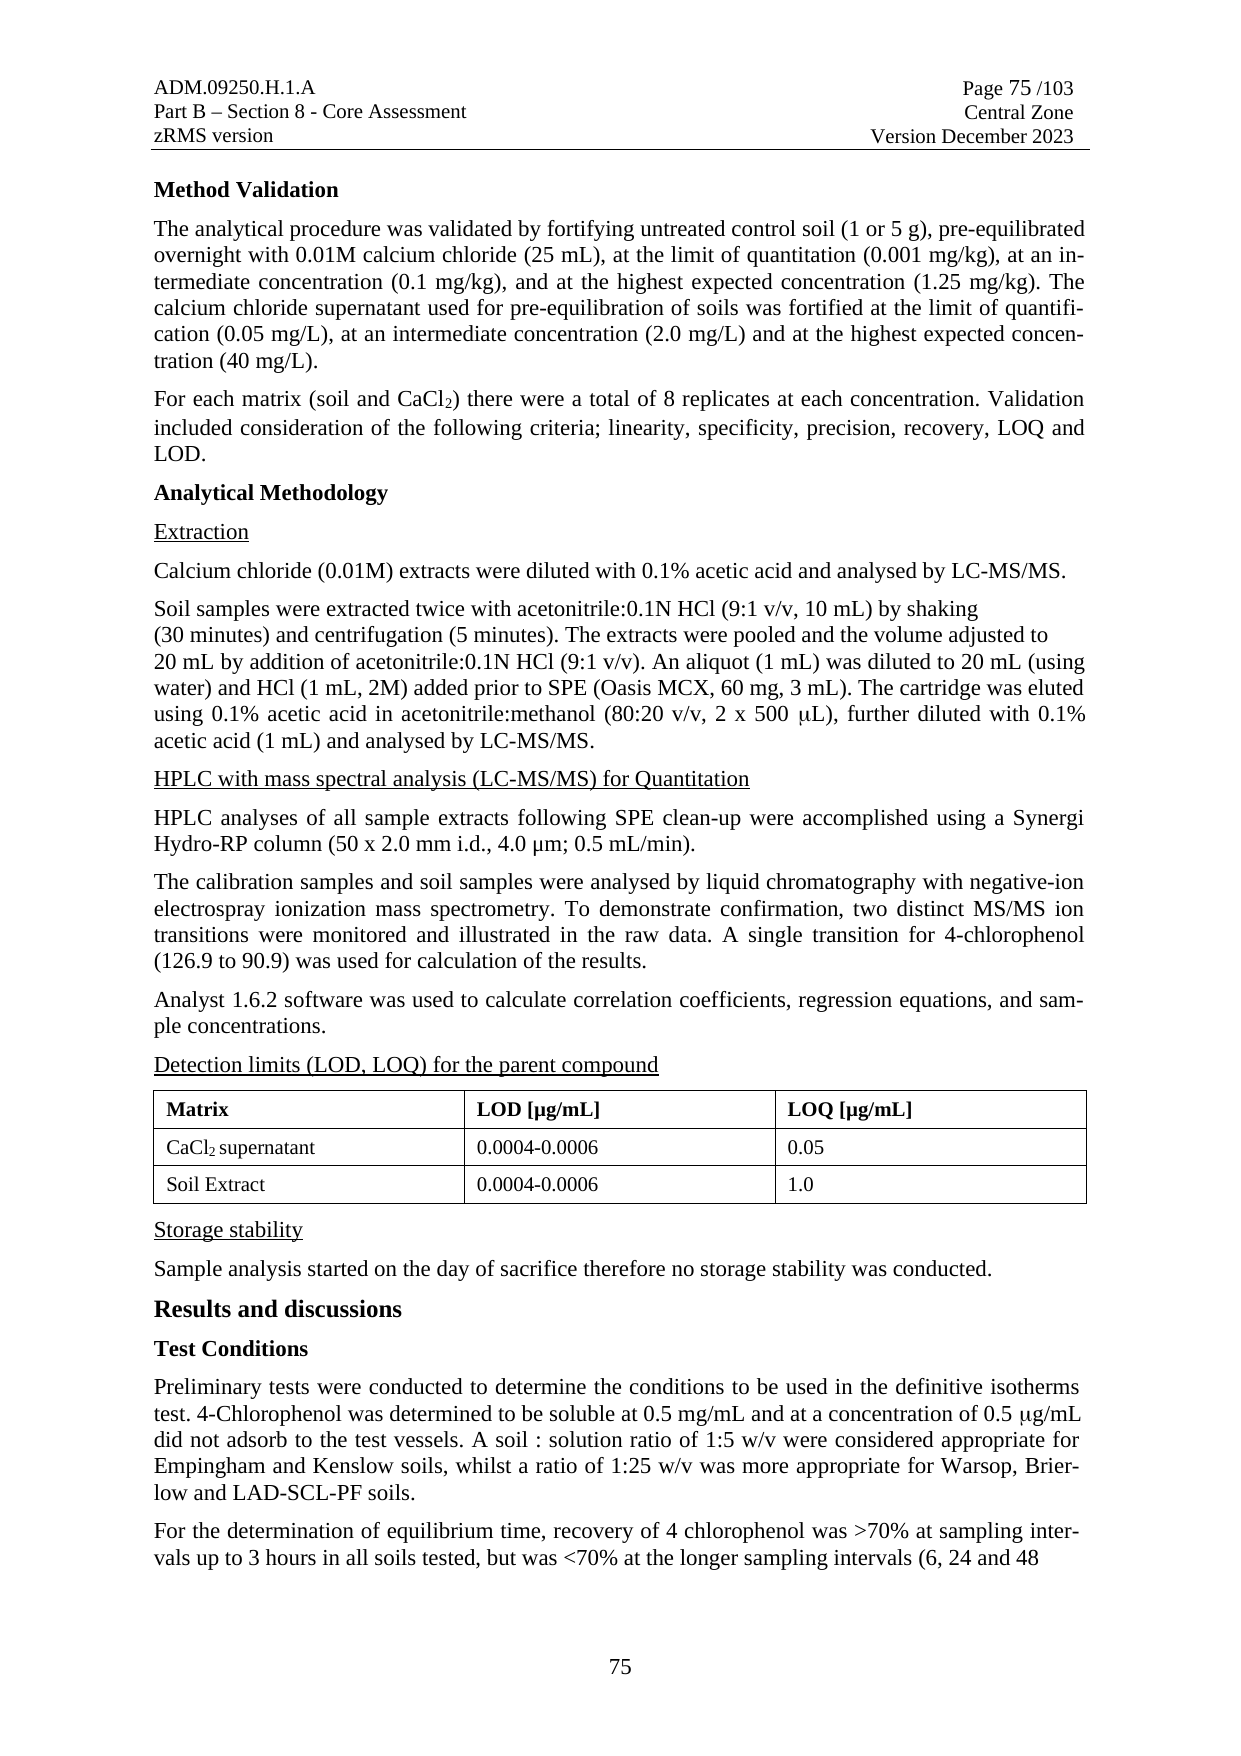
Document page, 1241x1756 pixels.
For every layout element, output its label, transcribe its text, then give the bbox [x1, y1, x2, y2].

text For each matrix (soil and CaCl2) there were a total of 8 replicates at each concentration. Validation included consideration of the following criteria; linearity, specificity, precision, recovery, LOQ and LOD. [153, 385, 1086, 467]
text For the determination of equilibrium time, recovery of 4 chlorophenol was >70% at sampling inter- vals up to 3 hours in all soils tested, but was <70% at the longer sampling intervals (6, 24 and 48 [153, 1517, 1082, 1570]
text Storage stability [153, 1216, 1101, 1243]
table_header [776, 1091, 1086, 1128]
text (30 minutes) and centrifugation (5 minutes). The extracts were pooled and the volume adjusted to [153, 622, 1086, 648]
subtitle Analytical Methodology [153, 479, 1086, 505]
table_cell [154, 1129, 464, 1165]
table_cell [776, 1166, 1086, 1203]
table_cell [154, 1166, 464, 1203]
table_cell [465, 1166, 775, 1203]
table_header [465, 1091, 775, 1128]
subtitle Test Conditions [153, 1335, 1101, 1361]
text 20 mL by addition of acetonitrile:0.1N HCl (9:1 v/v). An aliquot (1 mL) was diluted to 20 mL (using water) and HCl (1 mL, 2M) added prior to SPE (Oasis MCX, 60 mg, 3 mL). The cartridge was eluted using 0.1% acetic acid in acetonitrile:methanol (80:20 v/v, 2 x 500 L), further diluted with 0.1% acetic acid (1 mL) and analysed by LC-MS/MS. [153, 648, 1086, 753]
text Detection limits (LOD, LOQ) for the parent compound [153, 1051, 1101, 1078]
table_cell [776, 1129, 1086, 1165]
text Sample analysis started on the day of sacrifice therefore no storage stability was conducted. [153, 1255, 1101, 1282]
text HPLC analyses of all sample extracts following SPE clean-up were accomplished using a Synergi Hydro-RP column (50 x 2.0 mm i.d., 4.0 μm; 0.5 mL/min). [153, 804, 1086, 857]
text Extraction [153, 518, 1086, 544]
text The calibration samples and soil samples were analysed by liquid chromatography with negative-ion electrospray ionization mass spectrometry. To demonstrate confirmation, two distinct MS/MS ion transitions were monitored and illustrated in the raw data. A single transition for 4-chlorophenol (126.9 to 90.9) was used for calculation of the results. [153, 868, 1086, 974]
text Soil samples were extracted twice with acetonitrile:0.1N HCl (9:1 v/v, 10 mL) by shaking [153, 595, 1086, 622]
text Calcium chloride (0.01M) extracts were diluted with 0.1% acetic acid and analysed by LC-MS/MS. [153, 557, 1086, 583]
text The analytical procedure was validated by fortifying untreated control soil (1 or 5 g), pre-equilibrated overnight with 0.01M calcium chloride (25 mL), at the limit of quantitation (0.001 mg/kg), at an in- termediate concentration (0.1 mg/kg), and at the highest expected concentration (1.25 mg/kg). The calcium chloride supernatant used for pre-equilibration of soils was fortified at the limit of quantifi- cation (0.05 mg/L), at an intermediate concentration (2.0 mg/L) and at the highest expected concen- tration (40 mg/L). [153, 215, 1086, 373]
text Results and discussions [153, 1294, 1101, 1322]
subtitle Method Validation [153, 176, 1101, 203]
text Analyst 1.6.2 software was used to calculate correlation coefficients, regression equations, and sam- ple concentrations. [153, 986, 1086, 1039]
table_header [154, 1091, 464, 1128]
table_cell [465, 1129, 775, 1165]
text HPLC with mass spectral analysis (LC-MS/MS) for Quantitation [153, 765, 1086, 792]
text Preliminary tests were conducted to determine the conditions to be used in the definitive isotherms test. 4-Chlorophenol was determined to be soluble at 0.5 mg/mL and at a concentration of 0.5 g/mL did not adsorb to the test vessels. A soil : solution ratio of 1:5 w/v were considered appropriate for Empingham and Kenslow soils, whilst a ratio of 1:25 w/v was more appropriate for Warsop, Brier- low and LAD-SCL-PF soils. [153, 1373, 1082, 1505]
